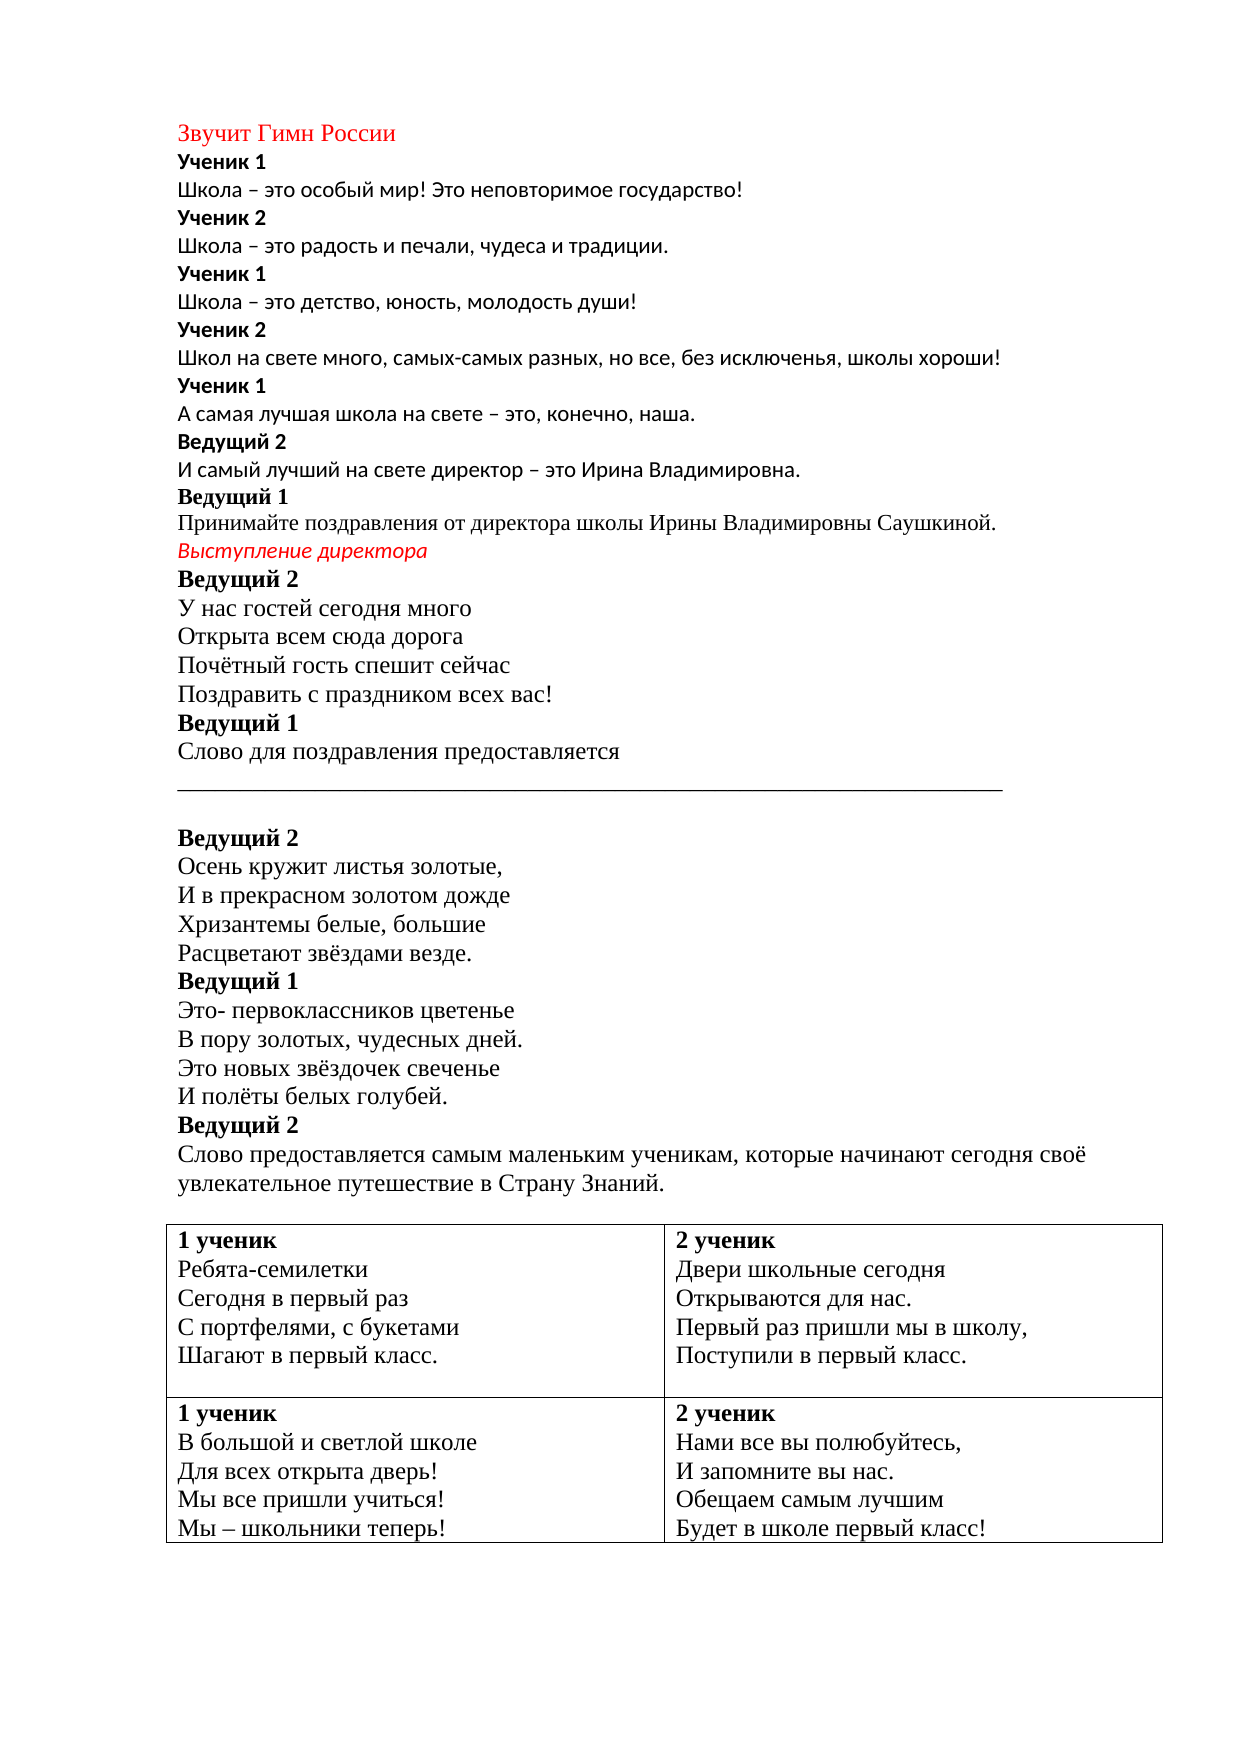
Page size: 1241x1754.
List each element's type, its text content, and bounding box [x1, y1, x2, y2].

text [177, 118, 1152, 536]
table_header 2 ученик Двери школьные сегодня Открываются для нас. Первый раз пришли мы в школу, Поступили в первый класс. [665, 1225, 1162, 1397]
table_cell 1 ученик В большой и светлой школе Для всех открыта дверь! Мы все пришли учиться! Мы – школьники теперь! [167, 1398, 664, 1542]
text Выступление директора Ведущий 2 У нас гостей сегодня много Открыта всем сюда дорога Почётный гость спешит сейчас Поздравить с праздником всех вас! Ведущий 1 Слово для поздравления предоставляется __________________________________________________________________ Ведущий 2 Осень кружит листья золотые, И в прекрасном золотом дожде Хризантемы белые, большие Расцветают звёздами везде. Ведущий 1 Это- первоклассников цветенье В пору золотых, чудесных дней. Это новых звёздочек свеченье И полёты белых голубей. Ведущий 2 Слово предоставляется самым маленьким ученикам, которые начинают сегодня своё увлекательное путешествие в Страну Знаний. [177, 536, 1152, 1224]
table_cell 2 ученик Нами все вы полюбуйтесь, И запомните вы нас. Обещаем самым лучшим Будет в школе первый класс! [665, 1398, 1162, 1542]
table_header 1 ученик Ребята-семилетки Сегодня в первый раз С портфелями, с букетами Шагают в первый класс. [167, 1225, 664, 1397]
